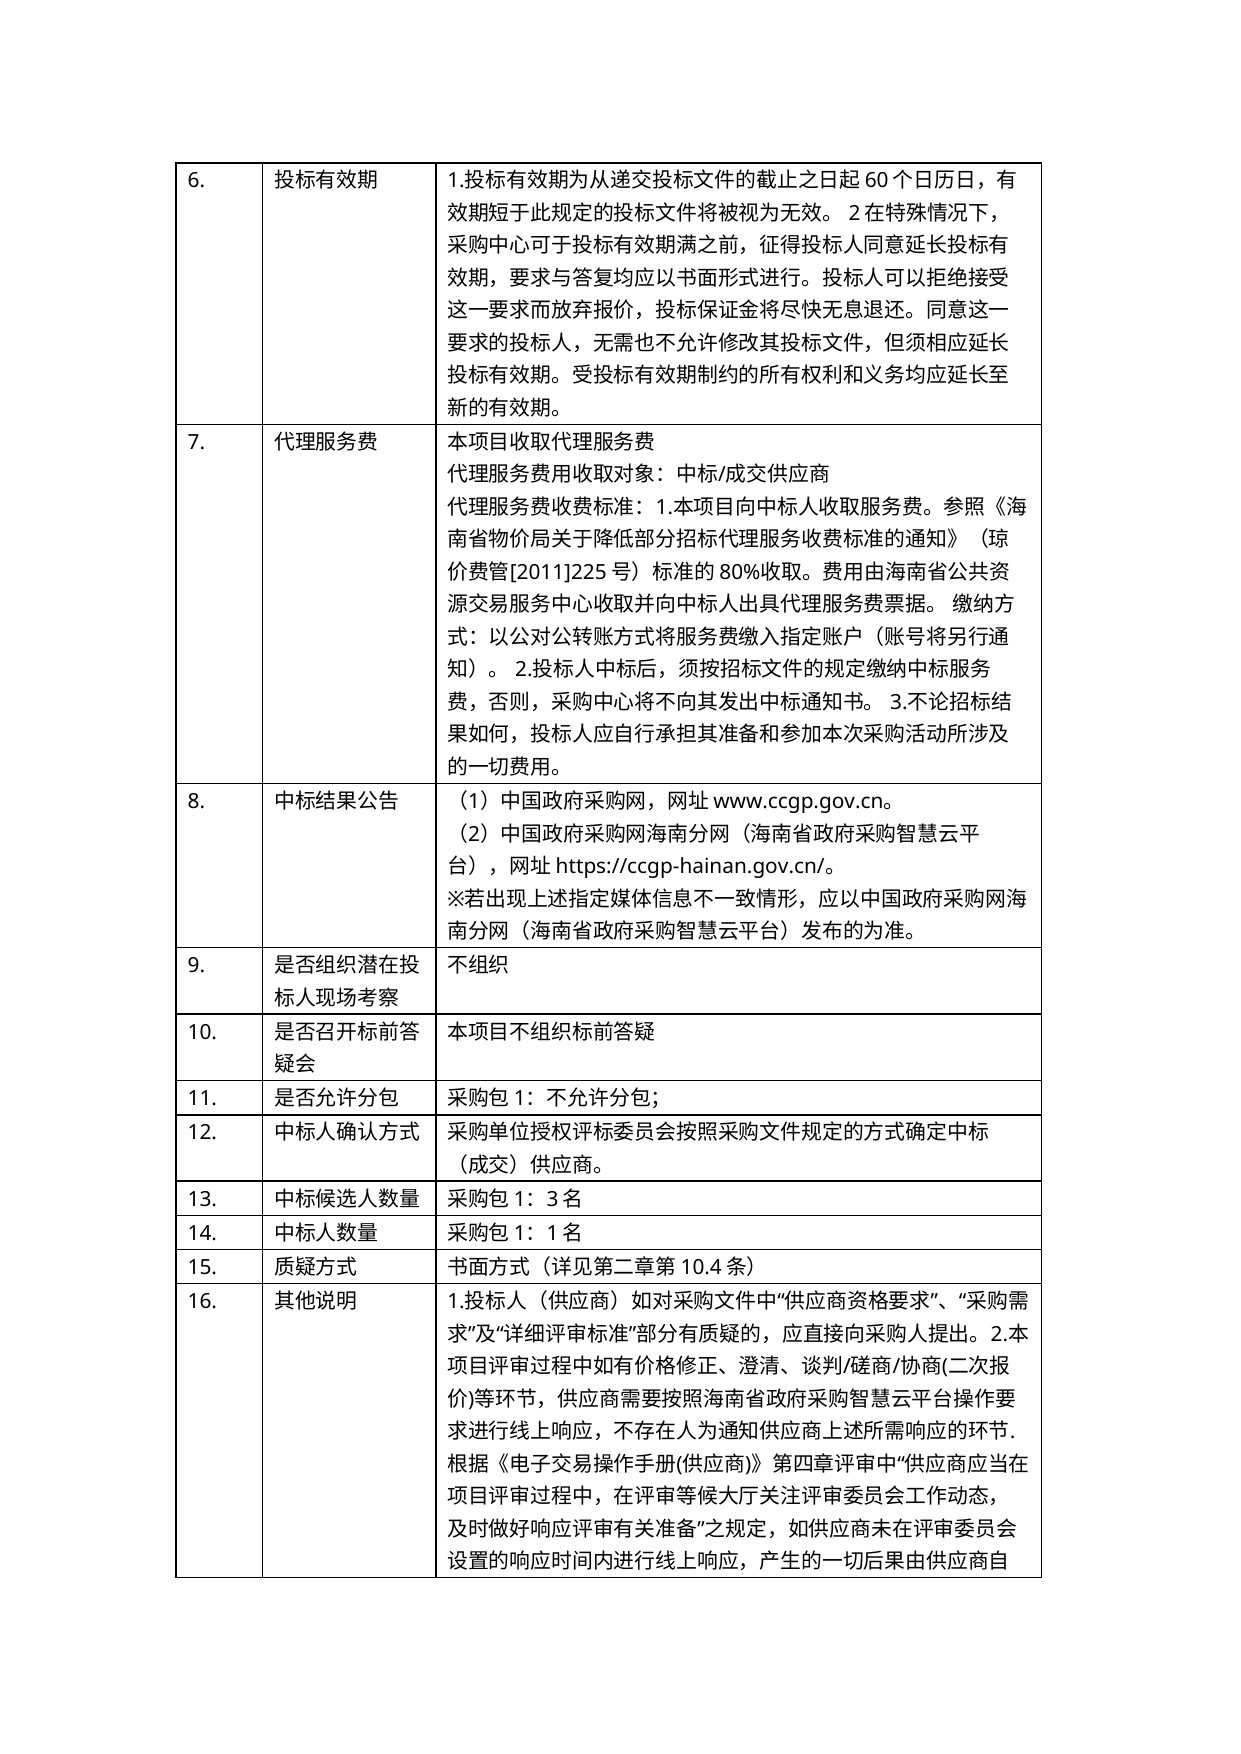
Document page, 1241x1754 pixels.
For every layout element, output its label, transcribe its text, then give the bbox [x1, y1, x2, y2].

table_cell 采购包1：1名 [437, 1216, 1041, 1248]
table_cell 是否允许分包 [263, 1081, 435, 1114]
table_cell 是否召开标前答疑会 [263, 1015, 435, 1080]
table_cell 中标结果公告 [263, 784, 435, 947]
table_cell 16. [177, 1284, 262, 1577]
table_cell 8. [177, 784, 262, 947]
table_cell 其他说明 [263, 1284, 435, 1577]
table_cell 12. [177, 1116, 262, 1180]
table_cell 9. [177, 948, 262, 1013]
table_cell 不组织 [437, 948, 1041, 1013]
table_cell 质疑方式 [263, 1250, 435, 1283]
table_cell 投标有效期 [263, 164, 435, 423]
table_cell 采购包1：3名 [437, 1182, 1041, 1214]
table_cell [437, 1284, 1041, 1577]
table_cell 代理服务费 [263, 425, 435, 783]
table_cell 15. [177, 1250, 262, 1283]
table_cell 10. [177, 1015, 262, 1080]
table_cell 中标候选人数量 [263, 1182, 435, 1214]
table_cell 采购单位授权评标委员会按照采购文件规定的方式确定中标（成交）供应商。 [437, 1116, 1041, 1180]
table_cell 11. [177, 1081, 262, 1114]
table_cell 中标人数量 [263, 1216, 435, 1248]
table_cell （1）中国政府采购网，网址www.ccgp.gov.cn。 （2）中国政府采购网海南分网（海南省政府采购智慧云平台），网址https://ccgp-hainan.gov.cn/。 ※若出现上述指定媒体信息不一致情形，应以中国政府采购网海南分网（海南省政府采购智慧云平台）发布的为准。 [437, 784, 1041, 947]
table_cell 6. [177, 164, 262, 423]
table_cell 是否组织潜在投标人现场考察 [263, 948, 435, 1013]
table_cell 14. [177, 1216, 262, 1248]
table_cell 1.投标有效期为从递交投标文件的截止之日起60个日历日，有效期短于此规定的投标文件将被视为无效。 2在特殊情况下，采购中心可于投标有效期满之前，征得投标人同意延长投标有效期，要求与答复均应以书面形式进行。投标人可以拒绝接受这一要求而放弃报价，投标保证金将尽快无息退还。同意这一要求的投标人，无需也不允许修改其投标文件，但须相应延长投标有效期。受投标有效期制约的所有权利和义务均应延长至新的有效期。 [437, 164, 1041, 423]
table_cell 本项目不组织标前答疑 [437, 1015, 1041, 1080]
table_cell 7. [177, 425, 262, 783]
table_cell 书面方式（详见第二章第10.4条） [437, 1250, 1041, 1283]
table_cell 13. [177, 1182, 262, 1214]
table_cell 本项目收取代理服务费 代理服务费用收取对象：中标/成交供应商 代理服务费收费标准：1.本项目向中标人收取服务费。参照《海南省物价局关于降低部分招标代理服务收费标准的通知》（琼价费管[2011]225号）标准的80%收取。费用由海南省公共资源交易服务中心收取并向中标人出具代理服务费票据。 缴纳方式：以公对公转账方式将服务费缴入指定账户（账号将另行通知）。 2.投标人中标后，须按招标文件的规定缴纳中标服务费，否则，采购中心将不向其发出中标通知书。 3.不论招标结果如何，投标人应自行承担其准备和参加本次采购活动所涉及的一切费用。 [437, 425, 1041, 783]
table_cell 中标人确认方式 [263, 1116, 435, 1180]
table_cell 采购包1：不允许分包； [437, 1081, 1041, 1114]
